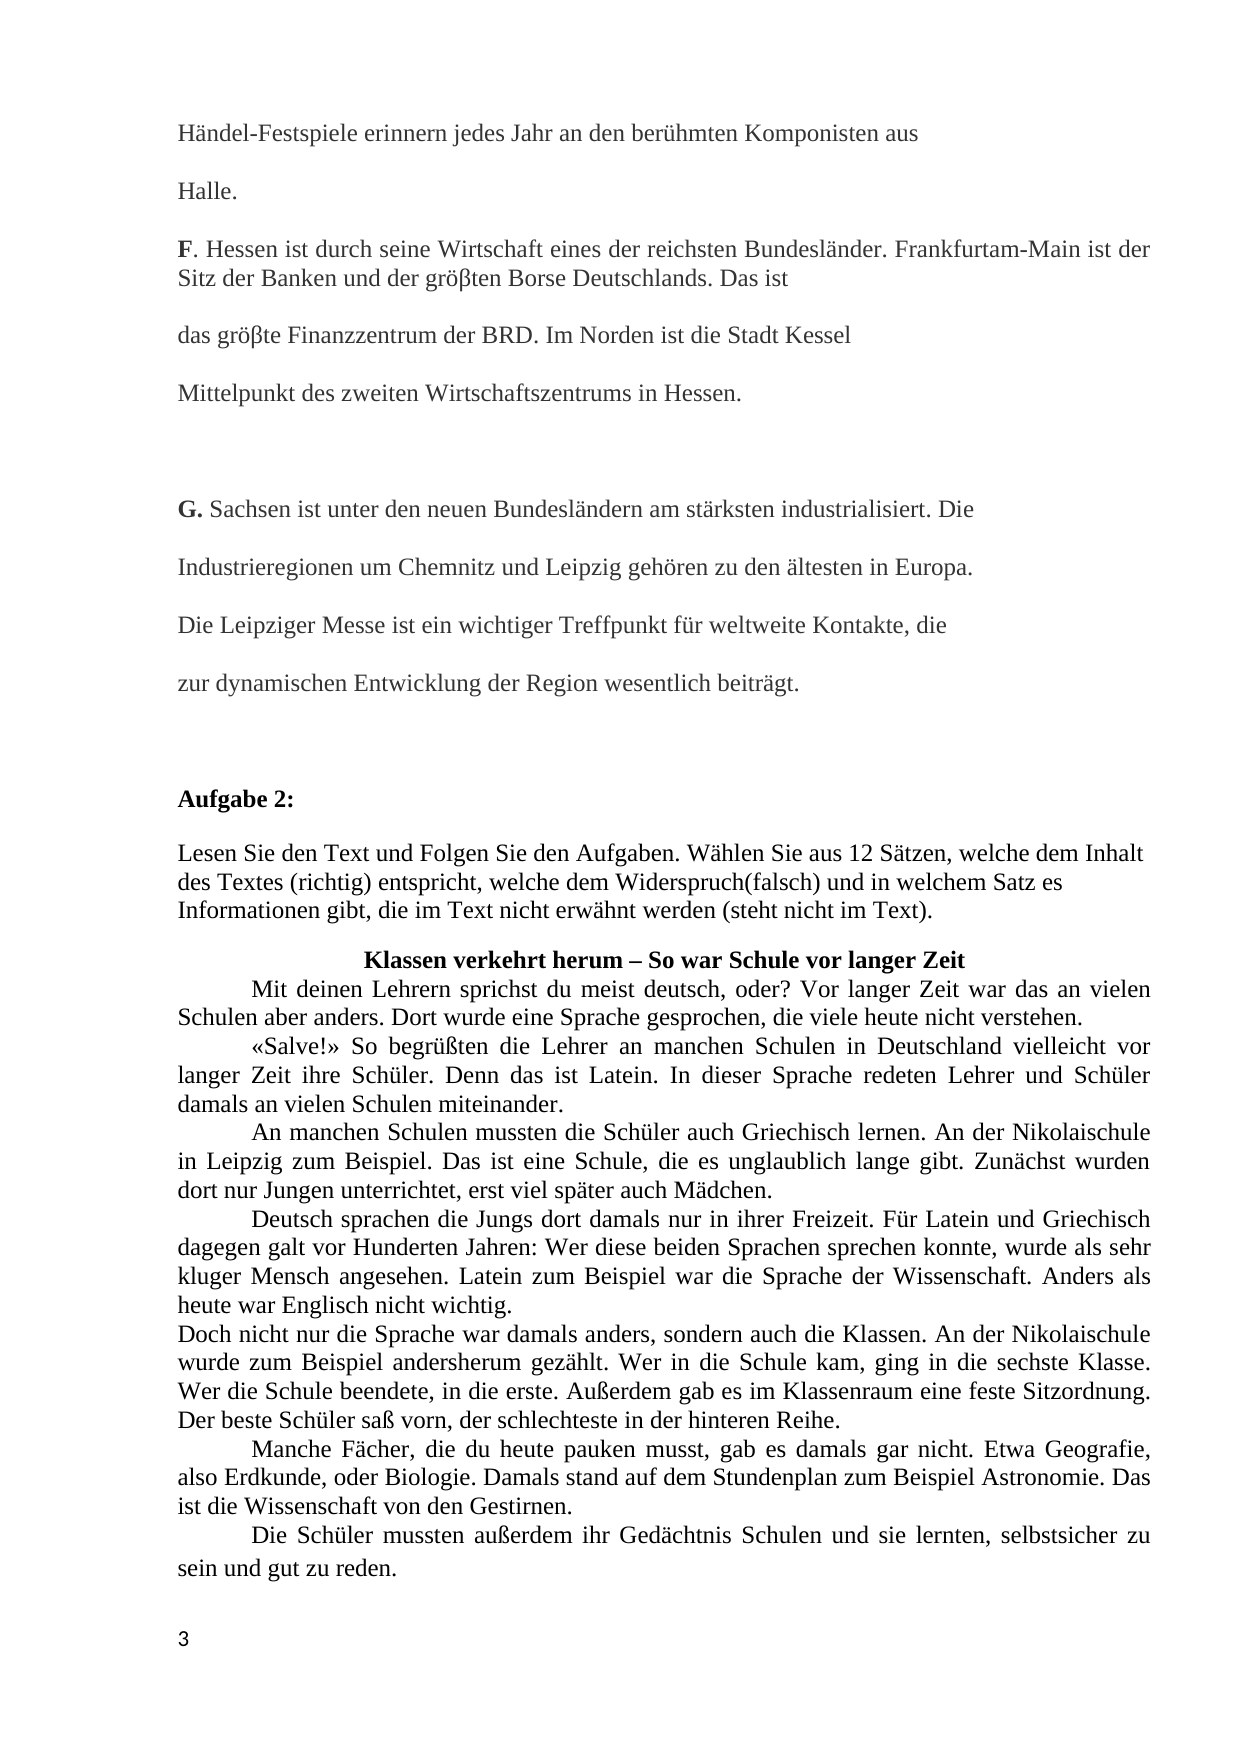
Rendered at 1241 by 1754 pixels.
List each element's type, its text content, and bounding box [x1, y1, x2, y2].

text zur dynamischen Entwicklung der Region wesentlich beiträgt. [177, 668, 1152, 697]
text Manche Fächer, die du heute pauken musst, gab es damals gar nicht. Etwa Geografie, also Erdkunde, oder Biologie. Damals stand auf dem Stundenplan zum Beispiel Astronomie. Das ist die Wissenschaft von den Gestirnen. [177, 1434, 1152, 1520]
text Halle. [177, 176, 1152, 205]
text Doch nicht nur die Sprache war damals anders, sondern auch die Klassen. An der Nikolaischule wurde zum Beispiel andersherum gezählt. Wer in die Schule kam, ging in die sechste Klasse. Wer die Schule beendete, in die erste. Außerdem gab es im Klassenraum eine feste Sitzordnung. Der beste Schüler saß vorn, der schlechteste in der hinteren Reihe. [177, 1319, 1152, 1434]
text Klassen verkehrt herum – So war Schule vor langer Zeit [177, 945, 1152, 974]
text An manchen Schulen mussten die Schüler auch Griechisch lernen. An der Nikolaischule in Leipzig zum Beispiel. Das ist eine Schule, die es unglaublich lange gibt. Zunächst wurden dort nur Jungen unterrichtet, erst viel später auch Mädchen. [177, 1117, 1152, 1204]
text Händel-Festspiele erinnern jedes Jahr an den berühmten Komponisten aus [177, 118, 1152, 147]
text Lesen Sie den Text und Folgen Sie den Aufgaben. Wählen Sie aus 12 Sätzen, welche dem Inhalt des Textes (richtig) entspricht, welche dem Widerspruch(falsch) und in welchem Satz es Informationen gibt, die im Text nicht erwähnt werden (steht nicht im Text). [177, 838, 1152, 924]
text Die Schüler mussten außerdem ihr Gedächtnis Schulen und sie lernten, selbstsicher zu sein und gut zu reden. [177, 1520, 1152, 1582]
text «Salve!» So begrüßten die Lehrer an manchen Schulen in Deutschland vielleicht vor langer Zeit ihre Schüler. Denn das ist Latein. In dieser Sprache redeten Lehrer und Schüler damals an vielen Schulen miteinander. [177, 1031, 1152, 1117]
text Die Leipziger Messe ist ein wichtiger Treffpunkt für weltweite Kontakte, die [177, 610, 1152, 639]
text Mit deinen Lehrern sprichst du meist deutsch, oder? Vor langer Zeit war das an vielen Schulen aber anders. Dort wurde eine Sprache gesprochen, die viele heute nicht verstehen. [177, 974, 1152, 1031]
text Mittelpunkt des zweiten Wirtschaftszentrums in Hessen. [177, 378, 1152, 407]
text das gröβte Finanzzentrum der BRD. Im Norden ist die Stadt Kessel [177, 321, 1152, 349]
text Deutsch sprachen die Jungs dort damals nur in ihrer Freizeit. Für Latein und Griechisch dagegen galt vor Hunderten Jahren: Wer diese beiden Sprachen sprechen konnte, wurde als sehr kluger Mensch angesehen. Latein zum Beispiel war die Sprache der Wissenschaft. Anders als heute war Englisch nicht wichtig. [177, 1204, 1152, 1319]
text Industrieregionen um Chemnitz und Leipzig gehören zu den ältesten in Europa. [177, 552, 1152, 581]
text G. Sachsen ist unter den neuen Bundesländern am stärksten industrialisiert. Die [177, 494, 1152, 523]
text Aufgabe 2: [177, 784, 1152, 813]
text F. Hessen ist durch seine Wirtschaft eines der reichsten Bundesländer. Frankfurtam-Main ist der Sitz der Banken und der gröβten Borse Deutschlands. Das ist [177, 234, 1152, 291]
